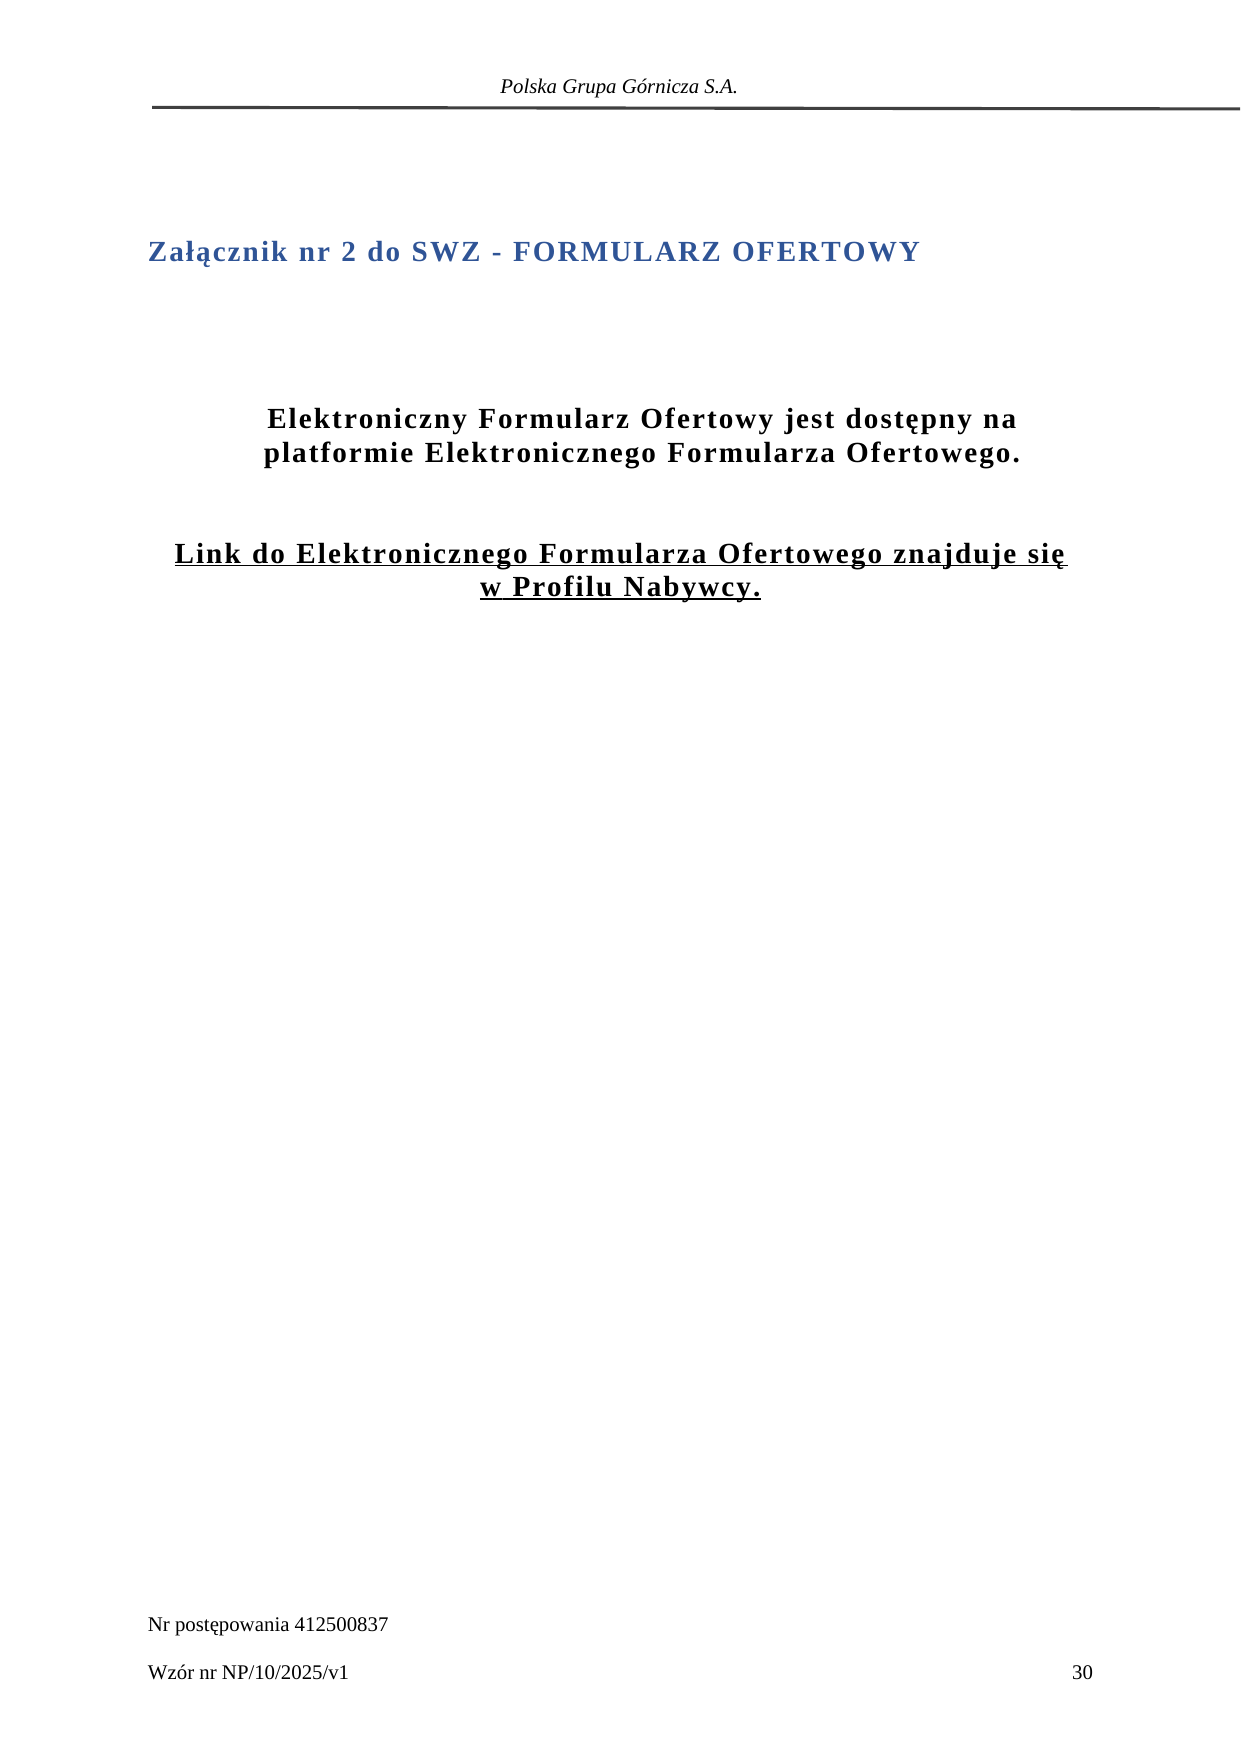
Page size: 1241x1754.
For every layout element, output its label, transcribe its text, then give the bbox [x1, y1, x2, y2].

text Elektroniczny Formularz Ofertowy jest dostępny na platformie Elektronicznego Formularza Ofertowego. [192, 402, 1093, 469]
text Załącznik nr 2 do SWZ - FORMULARZ OFERTOWY [148, 234, 1093, 267]
text Link do Elektronicznego Formularza Ofertowego znajduje się w Profilu Nabywcy. [148, 536, 1093, 603]
